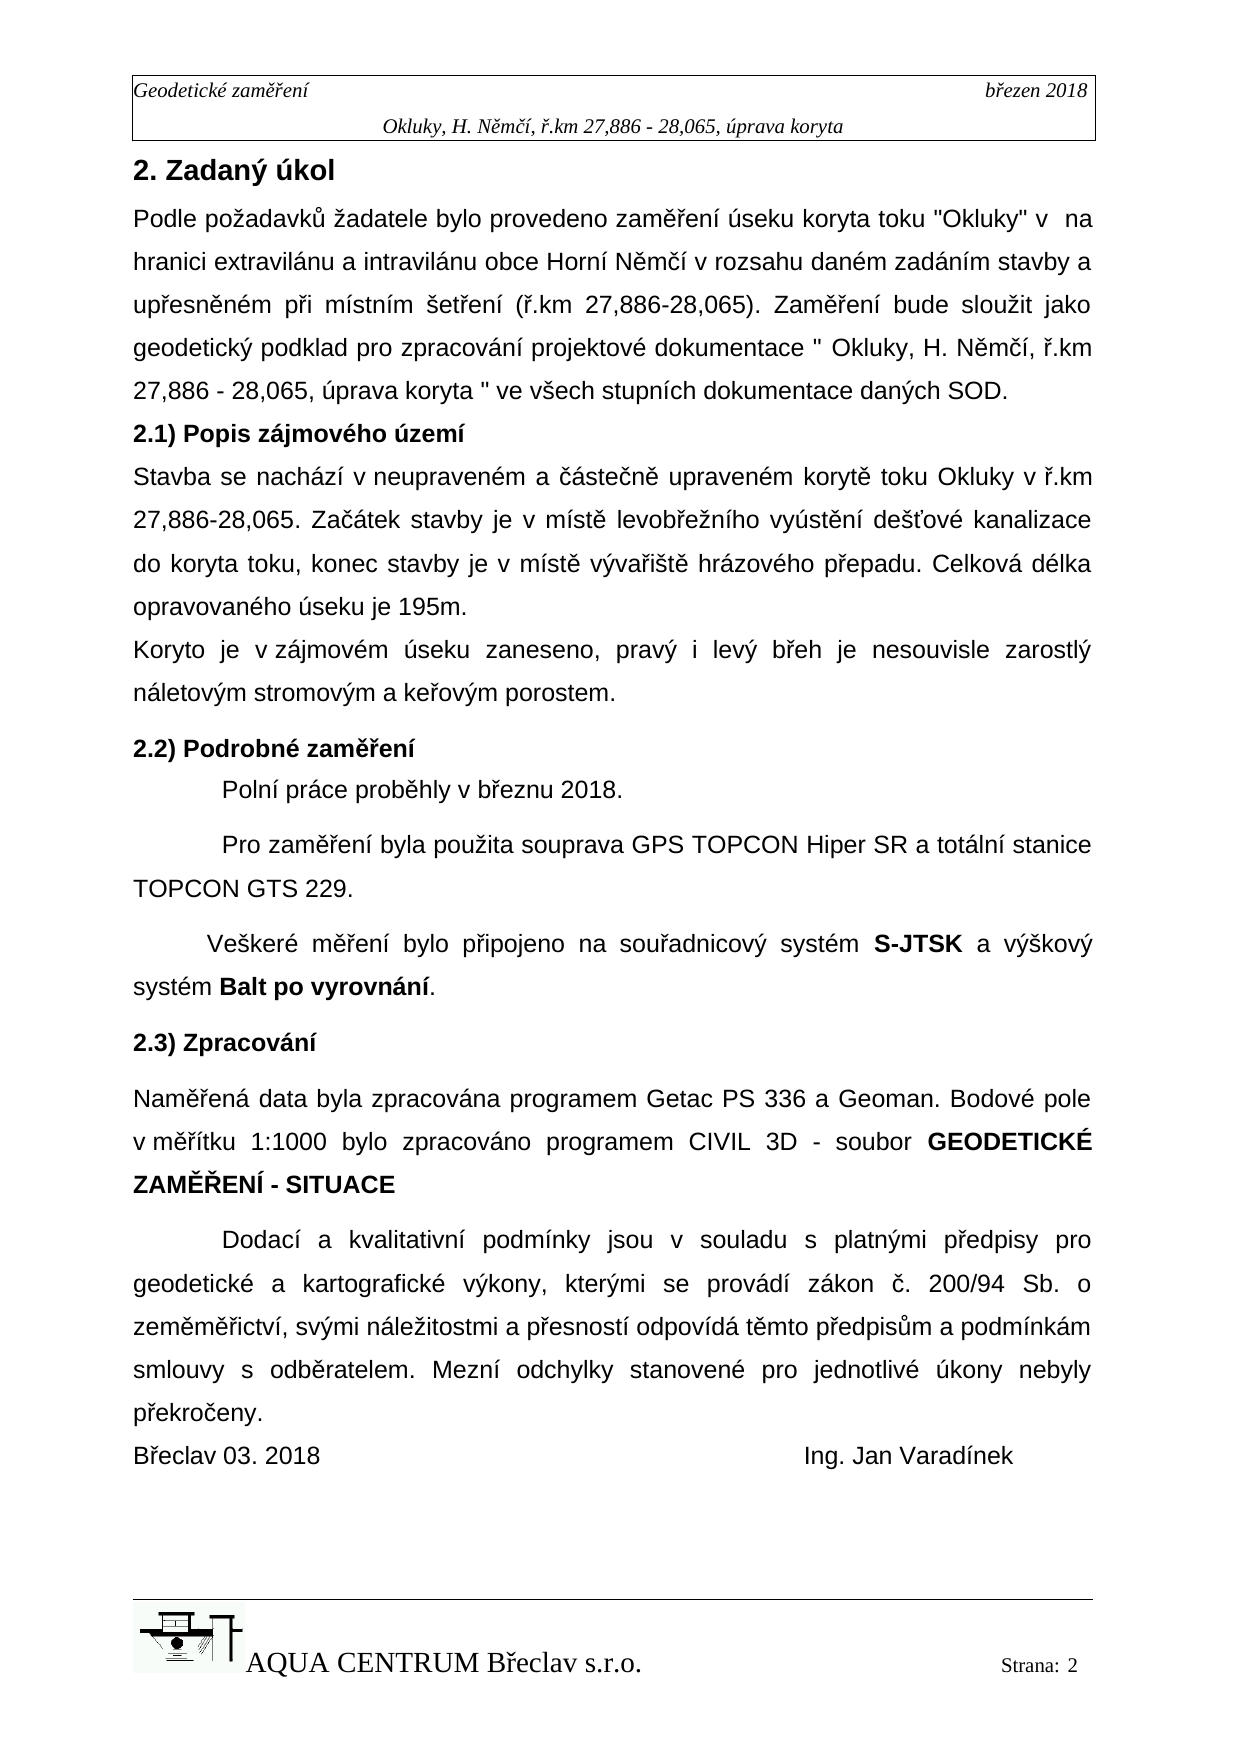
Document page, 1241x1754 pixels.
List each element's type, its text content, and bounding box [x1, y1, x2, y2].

text 2.3) Zpracování [133, 1028, 1093, 1057]
text Veškeré měření bylo připojeno na souřadnicový systém S-JTSK a výškový systém Balt po vyrovnání. [133, 929, 1093, 1001]
text Stavba se nachází v neupraveném a částečně upraveném korytě toku Okluky v ř.km 27,886-28,065. Začátek stavby je v místě levobřežního vyústění dešťové kanalizace do koryta toku, konec stavby je v místě vývařiště hrázového přepadu. Celková délka opravovaného úseku je 195m. [133, 462, 1093, 621]
text Pro zaměření byla použita souprava GPS TOPCON Hiper SR a totální stanice TOPCON GTS 229. [133, 831, 1093, 902]
text Polní práce proběhly v březnu 2018. [133, 775, 1093, 804]
text Naměřená data byla zpracována programem Getac PS 336 a Geoman. Bodové pole v měřítku 1:1000 bylo zpracováno programem CIVIL 3D - soubor GEODETICKÉ ZAMĚŘENÍ - SITUACE [133, 1084, 1093, 1199]
subtitle Břeclav 03. 2018 Ing. Jan Varadínek [133, 1441, 1093, 1470]
text Koryto je v zájmovém úseku zaneseno, pravý i levý břeh je nesouvisle zarostlý náletovým stromovým a keřovým porostem. [133, 635, 1093, 707]
text 2.1) Popis zájmového území [133, 419, 1093, 448]
text Dodací a kvalitativní podmínky jsou v souladu s platnými předpisy pro geodetické a kartografické výkony, kterými se provádí zákon č. 200/94 Sb. o zeměměřictví, svými náležitostmi a přesností odpovídá těmto předpisům a podmínkám smlouvy s odběratelem. Mezní odchylky stanovené pro jednotlivé úkony nebyly překročeny. [133, 1226, 1093, 1427]
picture [132, 1602, 246, 1673]
text 2.2) Podrobné zaměření [133, 734, 1093, 762]
text 2. Zadaný úkol [133, 153, 1093, 187]
text Podle požadavků žadatele bylo provedeno zaměření úseku koryta toku "Okluky" v na hranici extravilánu a intravilánu obce Horní Němčí v rozsahu daném zadáním stavby a upřesněném při místním šetření (ř.km 27,886-28,065). Zaměření bude sloužit jako geodetický podklad pro zpracování projektové dokumentace " Okluky, H. Němčí, ř.km 27,886 - 28,065, úprava koryta " ve všech stupních dokumentace daných SOD. [133, 204, 1093, 405]
